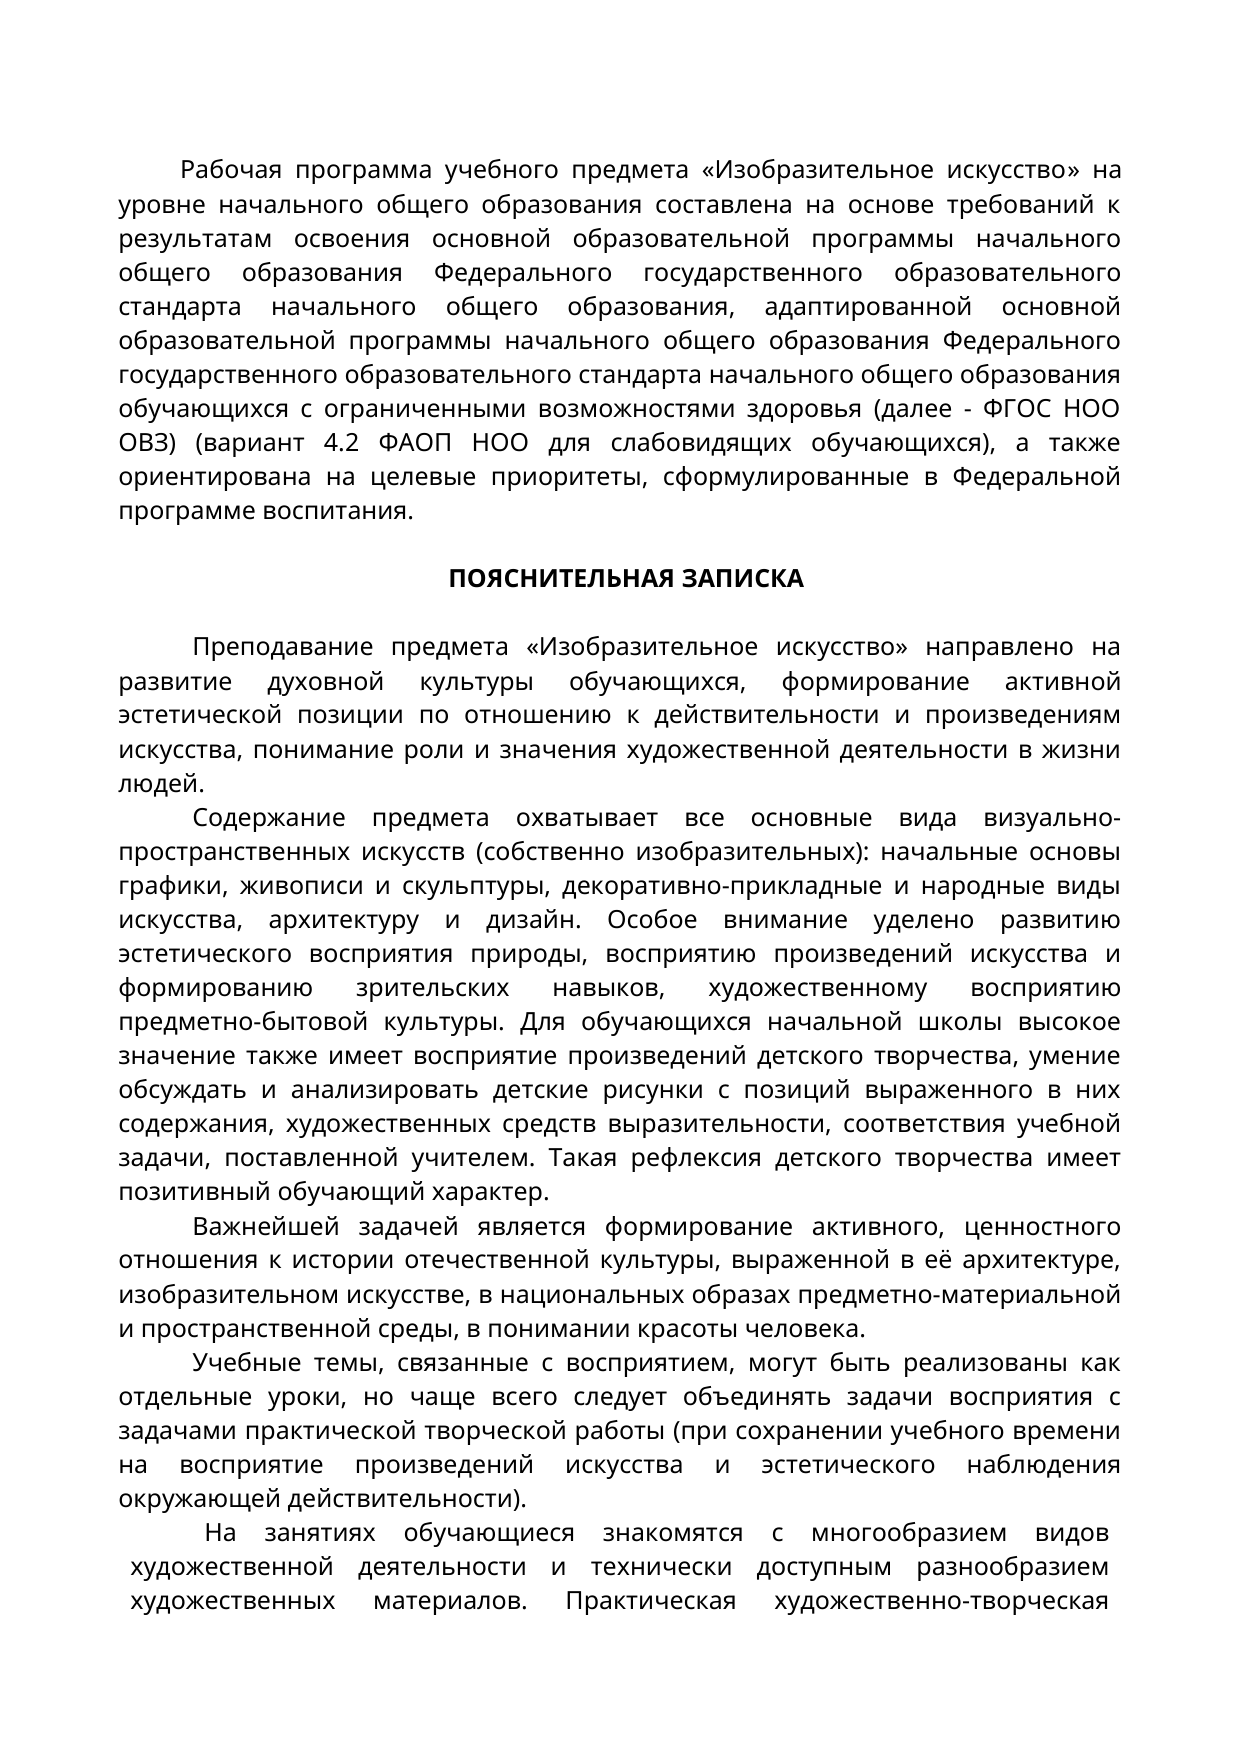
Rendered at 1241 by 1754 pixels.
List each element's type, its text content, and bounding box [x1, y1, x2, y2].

text Преподавание предмета «Изобразительное искусство» направлено на развитие духовной культуры обучающихся, формирование активной эстетической позиции по отношению к действительности и произведениям искусства, понимание роли и значения художественной деятельности в жизни людей. [118, 629, 1122, 799]
text Важнейшей задачей является формирование активного, ценностного отношения к истории отечественной культуры, выраженной в её архитектуре, изобразительном искусстве, в национальных образах предметно-материальной и пространственной среды, в понимании красоты человека. [118, 1208, 1122, 1344]
subtitle ПОЯСНИТЕЛЬНАЯ ЗАПИСКА [118, 561, 1110, 595]
text Содержание предмета охватывает все основные вида визуально-пространственных искусств (собственно изобразительных): начальные основы графики, живописи и скульптуры, декоративно-прикладные и народные виды искусства, архитектуру и дизайн. Особое внимание уделено развитию эстетического восприятия природы, восприятию произведений искусства и формированию зрительских навыков, художественному восприятию предметно-бытовой культуры. Для обучающихся начальной школы высокое значение также имеет восприятие произведений детского творчества, умение обсуждать и анализировать детские рисунки с позиций выраженного в них содержания, художественных средств выразительности, соответствия учебной задачи, поставленной учителем. Такая рефлексия детского творчества имеет позитивный обучающий характер. [118, 799, 1122, 1208]
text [130, 1515, 1110, 1617]
text Учебные темы, связанные с восприятием, могут быть реализованы как отдельные уроки, но чаще всего следует объединять задачи восприятия с задачами практической творческой работы (при сохранении учебного времени на восприятие произведений искусства и эстетического наблюдения окружающей действительности). [118, 1344, 1122, 1515]
text Рабочая программа учебного предмета «Изобразительное искусство» на уровне начального общего образования составлена на основе требований к результатам освоения основной образовательной программы начального общего образования Федерального государственного образовательного стандарта начального общего образования, адаптированной основной образовательной программы начального общего образования Федерального государственного образовательного стандарта начального общего образования обучающихся с ограниченными возможностями здоровья (далее - ФГОС НОО ОВЗ) (вариант 4.2 ФАОП НОО для слабовидящих обучающихся), а также ориентирована на целевые приоритеты, сформулированные в Федеральной программе воспитания. [118, 152, 1122, 527]
